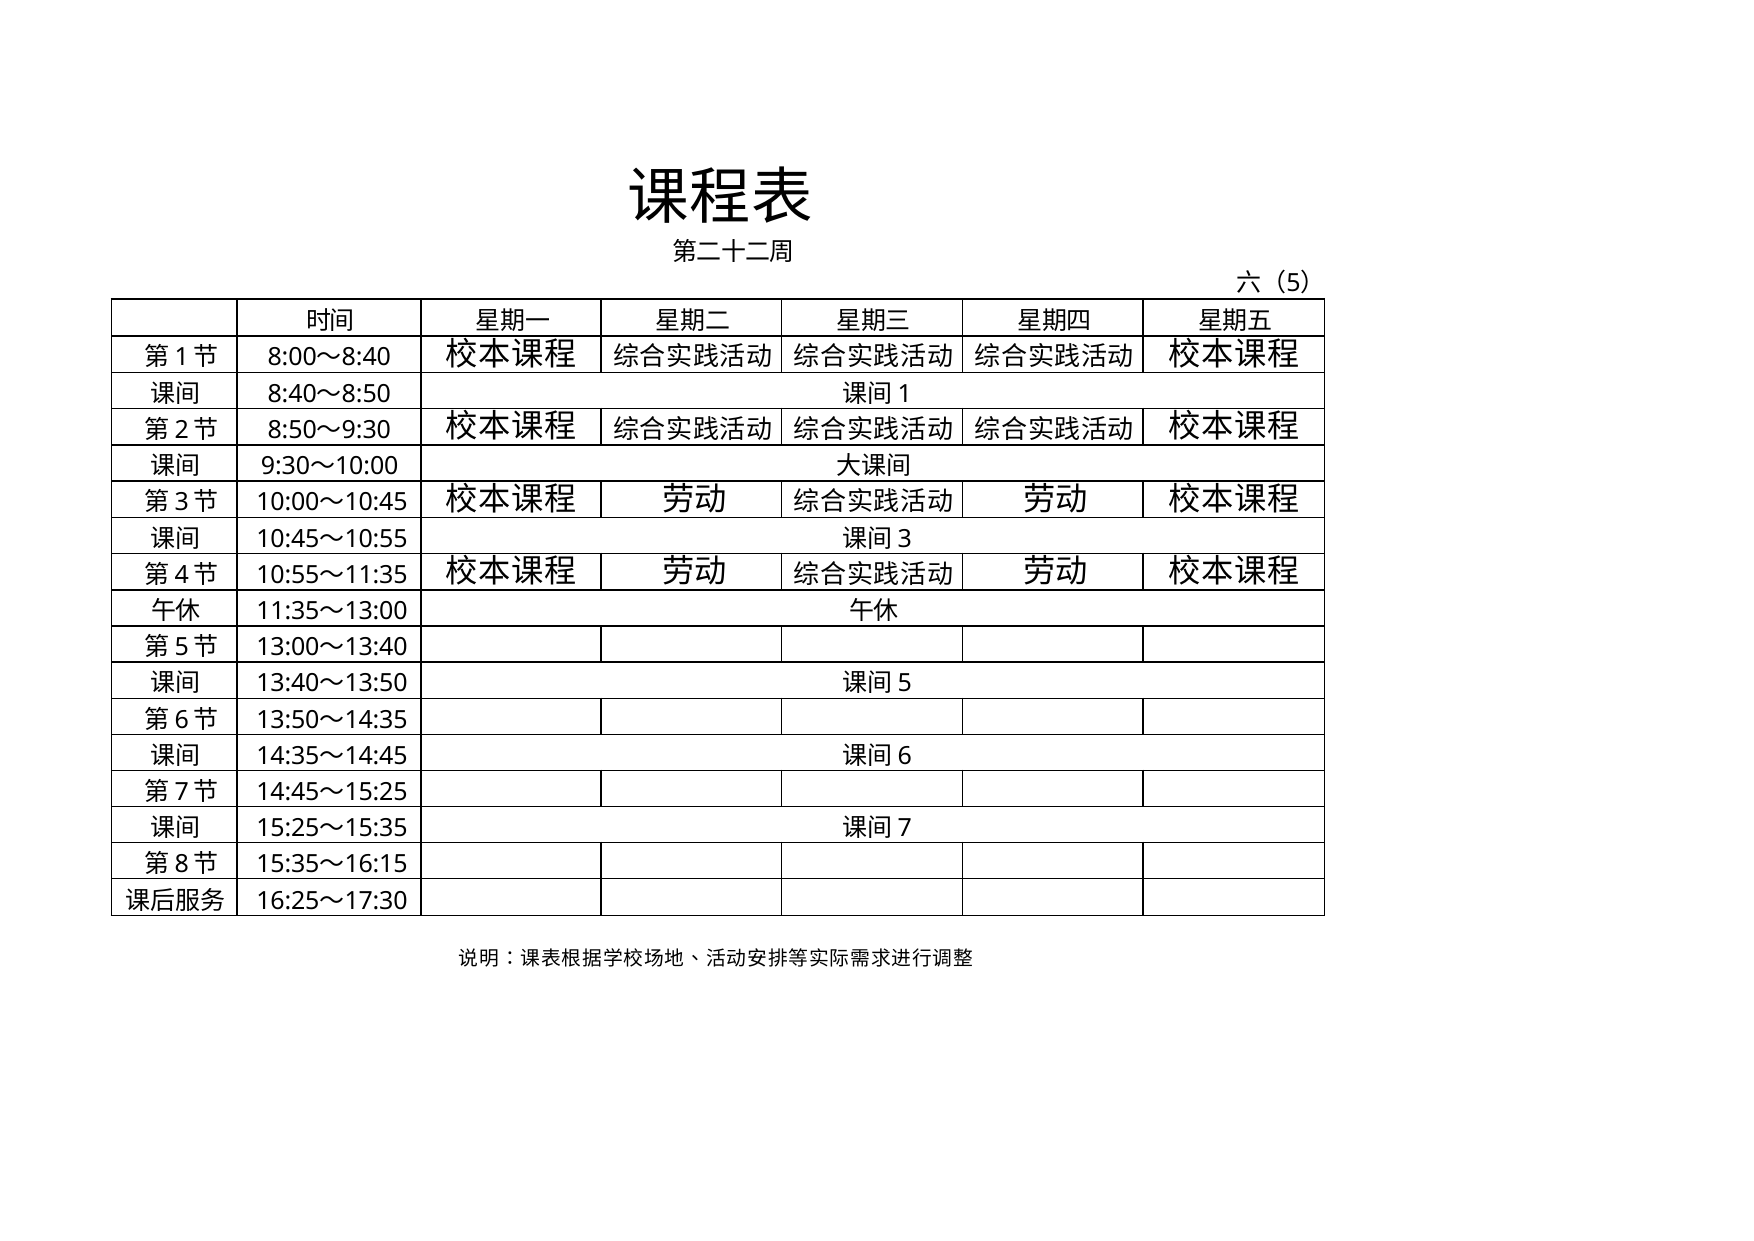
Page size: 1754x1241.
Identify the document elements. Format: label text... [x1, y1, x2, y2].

table_cell 校本课程 [1144, 482, 1324, 516]
table_cell 校本课程 [422, 337, 600, 372]
table_cell [1144, 627, 1324, 661]
table_cell [1144, 771, 1324, 806]
table_header 星期一 [422, 300, 600, 335]
table_cell 第7节 [112, 771, 236, 806]
table_cell [782, 699, 962, 733]
table_cell 第6节 [112, 699, 236, 733]
table_cell 15:25～15:35 [238, 807, 420, 842]
table_cell [1144, 843, 1324, 878]
table_cell 校本课程 [1144, 409, 1324, 444]
table_cell 综合实践活动 [963, 409, 1142, 444]
table_cell 15:35～16:15 [238, 843, 420, 878]
table_cell 14:45～15:25 [238, 771, 420, 806]
table_cell 第2节 [112, 409, 236, 444]
table_cell 课间1 [422, 373, 1324, 408]
table_cell 校本课程 [422, 409, 600, 444]
table_cell [963, 627, 1142, 661]
table_cell 第5节 [112, 627, 236, 661]
table_cell 第1节 [112, 337, 236, 372]
table_cell 午休 [112, 591, 236, 625]
table_cell 16:25～17:30 [238, 879, 420, 915]
table_cell [963, 699, 1142, 733]
table_header 星期五 [1144, 300, 1324, 335]
table_cell [422, 879, 600, 915]
table_cell 综合实践活动 [782, 554, 962, 589]
table_cell [422, 843, 600, 878]
table_cell [602, 771, 781, 806]
table_cell [1144, 879, 1324, 915]
table_cell 课间 [112, 735, 236, 769]
table_cell 课间 [112, 518, 236, 553]
table_cell 课间 [112, 807, 236, 842]
table_cell [602, 699, 781, 733]
table_cell 课间7 [422, 807, 1324, 842]
table_cell [422, 699, 600, 733]
table_cell 校本课程 [1144, 337, 1324, 372]
text 六（5） [1237, 268, 1491, 298]
table_cell [963, 843, 1142, 878]
table_header [112, 300, 236, 335]
table_cell 8:40～8:50 [238, 373, 420, 408]
table_cell [602, 843, 781, 878]
table_cell [602, 879, 781, 915]
table_cell 综合实践活动 [782, 482, 962, 516]
table_cell 10:55～11:35 [238, 554, 420, 589]
table_cell 课间 [112, 663, 236, 697]
table_cell 校本课程 [1144, 554, 1324, 589]
table_cell 课间 [112, 446, 236, 480]
text 第二十二周 [672, 233, 1491, 267]
table_cell [963, 771, 1142, 806]
table_cell 14:35～14:45 [238, 735, 420, 769]
table_cell 综合实践活动 [782, 409, 962, 444]
table_cell 校本课程 [422, 482, 600, 516]
table_header 星期三 [782, 300, 962, 335]
table_cell [422, 771, 600, 806]
table_cell 课间6 [422, 735, 1324, 769]
table_header 时间 [238, 300, 420, 335]
table_cell [963, 879, 1142, 915]
table_cell [782, 879, 962, 915]
table_header 星期四 [963, 300, 1142, 335]
text 说明：课表根据学校场地、活动安排等实际需求进行调整 [459, 945, 1491, 971]
table_cell [782, 843, 962, 878]
table_cell 第8节 [112, 843, 236, 878]
table_cell [1144, 699, 1324, 733]
table_cell 第3节 [112, 482, 236, 516]
table_cell 综合实践活动 [963, 337, 1142, 372]
table_cell 综合实践活动 [602, 337, 781, 372]
table_cell [782, 627, 962, 661]
table_cell 课后服务 [112, 879, 236, 915]
table_cell 9:30～10:00 [238, 446, 420, 480]
table_header 星期二 [602, 300, 781, 335]
table_cell 8:00～8:40 [238, 337, 420, 372]
table_cell [422, 627, 600, 661]
table_cell 11:35～13:00 [238, 591, 420, 625]
table_cell 10:45～10:55 [238, 518, 420, 553]
table_cell 劳动 [963, 554, 1142, 589]
table_cell [782, 771, 962, 806]
table_cell 综合实践活动 [602, 409, 781, 444]
table_cell 课间3 [422, 518, 1324, 553]
table_cell 13:50～14:35 [238, 699, 420, 733]
table_cell 13:40～13:50 [238, 663, 420, 697]
table_cell 午休 [422, 591, 1324, 625]
text 课程表 [628, 161, 1491, 233]
table_cell 劳动 [602, 554, 781, 589]
table_cell [602, 627, 781, 661]
table_cell 10:00～10:45 [238, 482, 420, 516]
table_cell 第4节 [112, 554, 236, 589]
table_cell 劳动 [602, 482, 781, 516]
table_cell 13:00～13:40 [238, 627, 420, 661]
table_cell 课间5 [422, 663, 1324, 697]
table_cell 校本课程 [422, 554, 600, 589]
table_cell 劳动 [963, 482, 1142, 516]
table_cell 综合实践活动 [782, 337, 962, 372]
table_cell 课间 [112, 373, 236, 408]
table_cell 大课间 [422, 446, 1324, 480]
table_cell 8:50～9:30 [238, 409, 420, 444]
